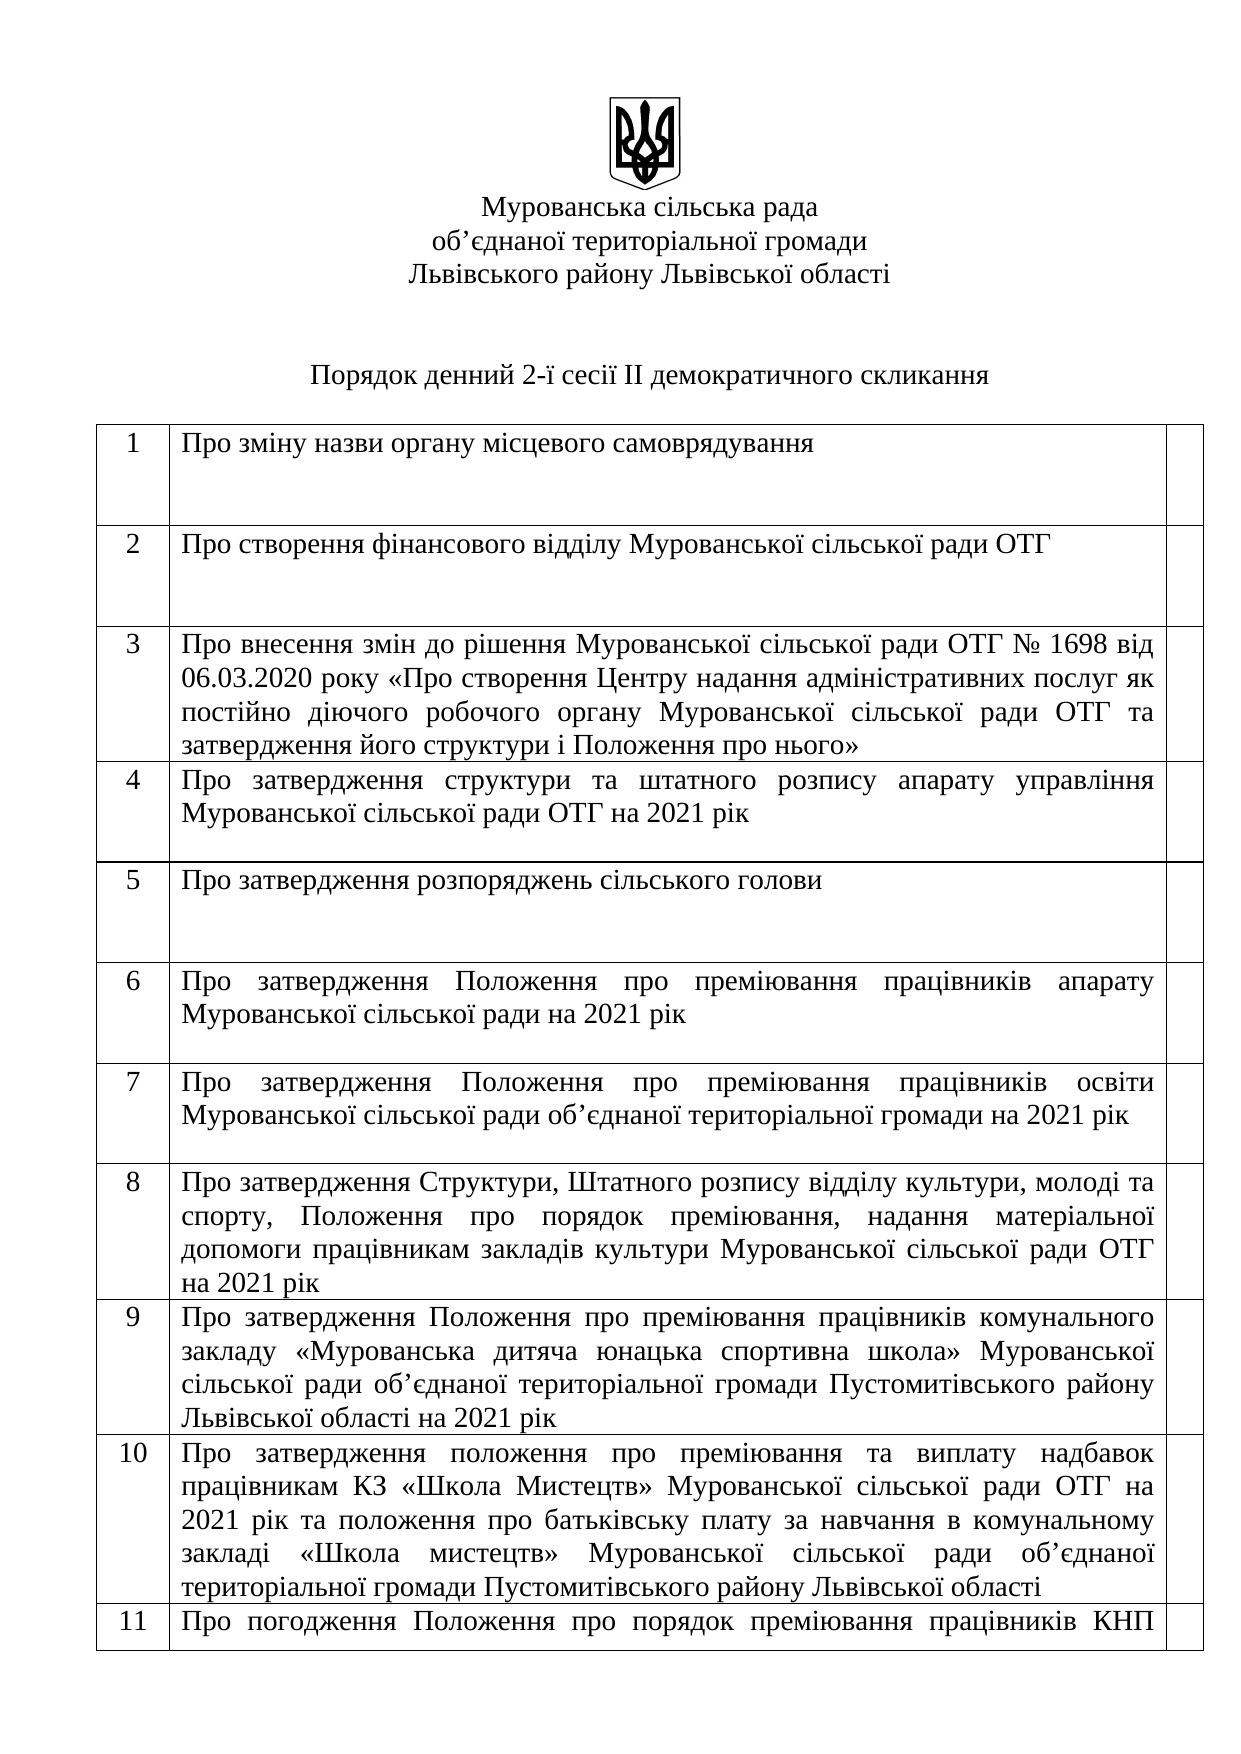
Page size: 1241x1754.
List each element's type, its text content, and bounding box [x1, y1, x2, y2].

table_cell 4 [97, 762, 169, 861]
table_cell [1167, 762, 1203, 861]
table_cell [1167, 1300, 1203, 1434]
table_cell 7 [97, 1064, 169, 1163]
picture [607, 94, 684, 190]
table_cell 9 [97, 1300, 169, 1434]
table_cell 2 [97, 526, 169, 626]
text Львівського району Львівської області [148, 257, 1152, 290]
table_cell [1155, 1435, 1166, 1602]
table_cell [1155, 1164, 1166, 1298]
text Мурованська сільська рада [148, 103, 1152, 223]
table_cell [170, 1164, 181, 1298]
table_cell 6 [97, 963, 169, 1063]
table_cell 11 [97, 1604, 169, 1649]
table_cell [1167, 963, 1203, 1063]
table_cell Про затвердження розпоряджень сільського голови [170, 863, 1166, 962]
table_header 1 [97, 425, 169, 525]
table_cell [1167, 627, 1203, 761]
table_cell [1167, 526, 1203, 626]
table_cell 10 [97, 1435, 169, 1602]
table_cell [1167, 863, 1203, 962]
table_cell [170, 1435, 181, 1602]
text об’єднаної територіальної громади [148, 223, 1152, 257]
table_header Про зміну назви органу місцевого самоврядування [170, 425, 1166, 525]
table_cell 3 [97, 627, 169, 761]
table_cell Про внесення змін до рішення Мурованської сільської ради ОТГ № 1698 від 06.03.2020 року «Про створення Центру надання адміністративних послуг як постійно діючого робочого органу Мурованської сільської ради ОТГ та затвердження його структури і Положення про нього» [170, 627, 1166, 761]
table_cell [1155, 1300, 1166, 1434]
table_cell Про створення фінансового відділу Мурованської сільської ради ОТГ [170, 526, 1166, 626]
table_cell Про затвердження Положення про преміювання працівників освіти Мурованської сільської ради об’єднаної територіальної громади на 2021 рік [170, 1064, 1166, 1163]
table_cell 8 [97, 1164, 169, 1298]
table_cell 5 [97, 863, 169, 962]
table_cell [1167, 1435, 1203, 1602]
table_cell [1167, 1164, 1203, 1298]
table_cell [1167, 1604, 1203, 1649]
table_header [1167, 425, 1203, 525]
table_cell Про затвердження Положення про преміювання працівників апарату Мурованської сільської ради на 2021 рік [170, 963, 1166, 1063]
table_cell Про затвердження структури та штатного розпису апарату управління Мурованської сільської ради ОТГ на 2021 рік [170, 762, 1166, 861]
text Порядок денний 2-ї сесії ІІ демократичного скликання [148, 357, 1152, 391]
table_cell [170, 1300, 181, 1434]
table_cell [1167, 1064, 1203, 1163]
